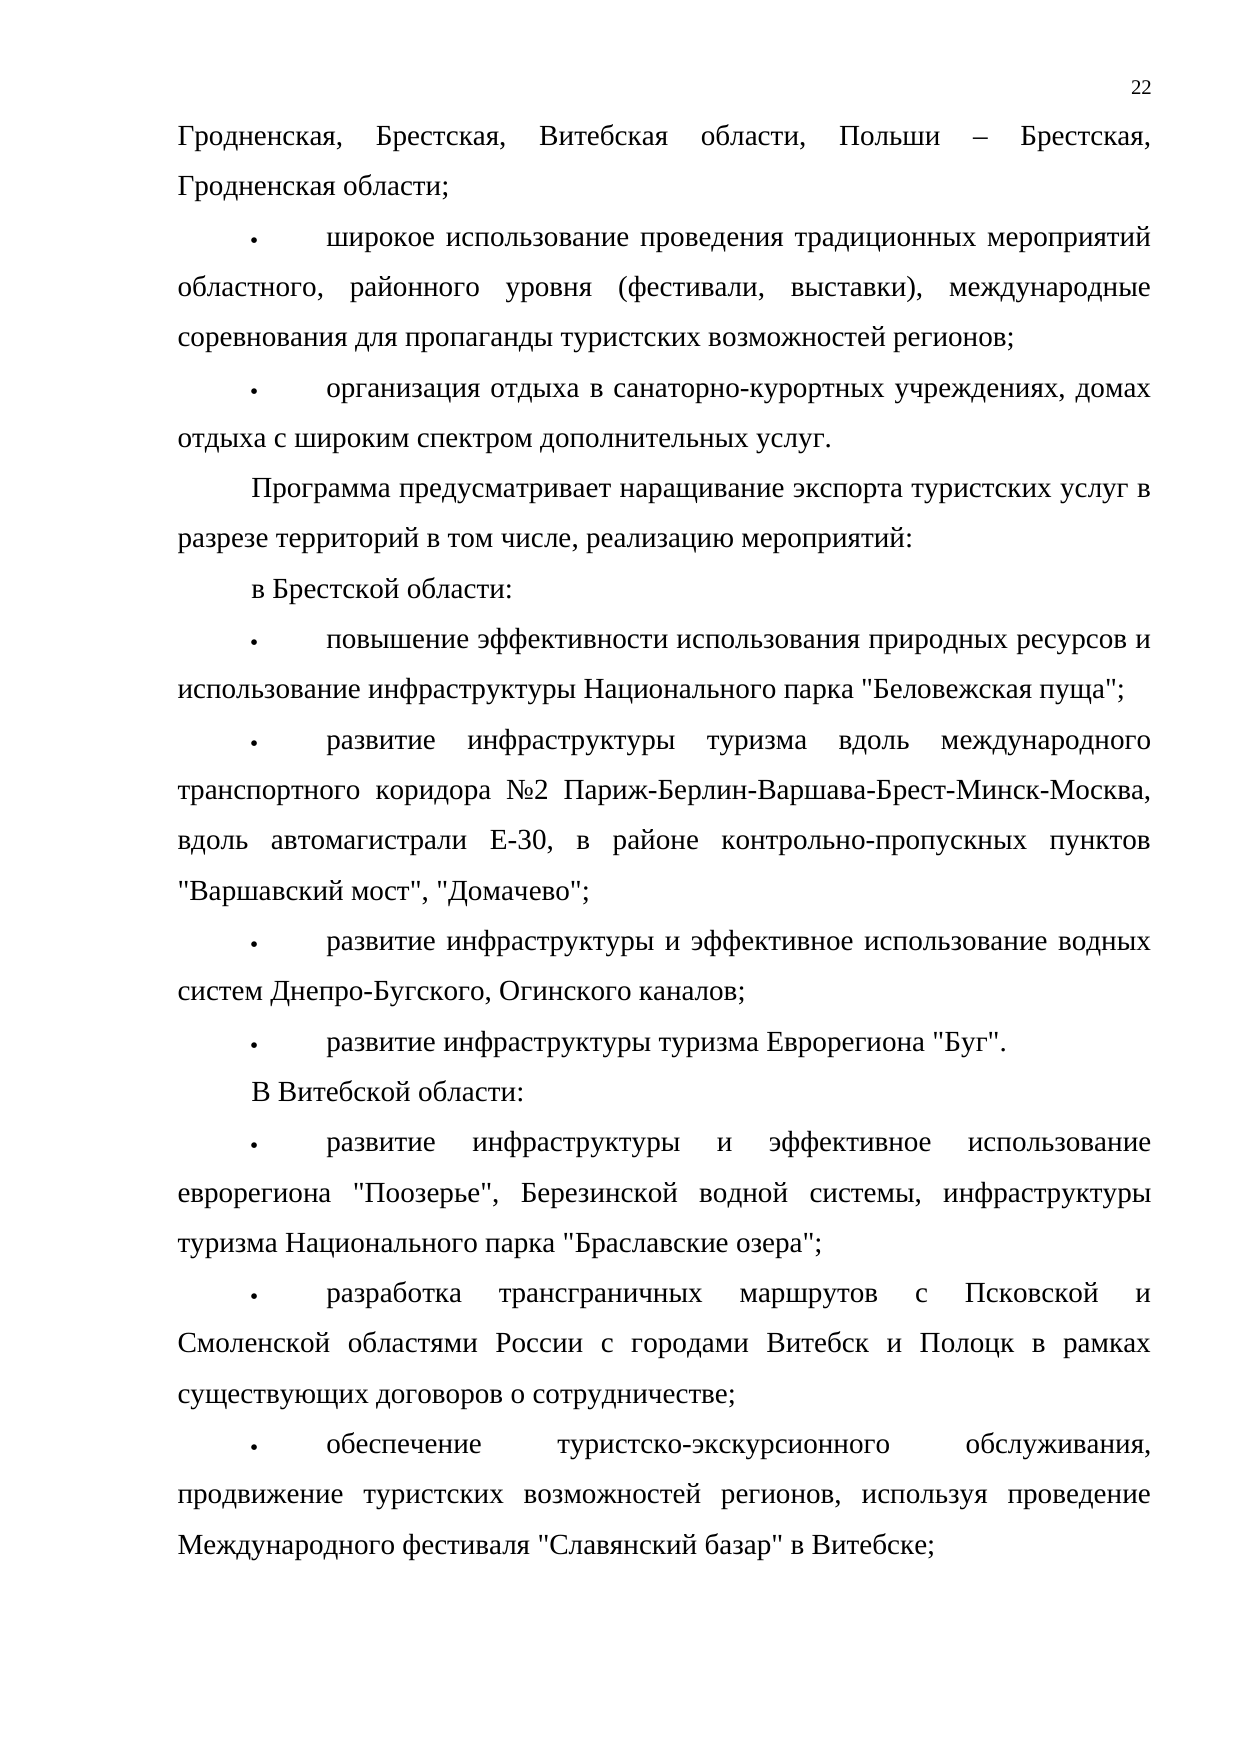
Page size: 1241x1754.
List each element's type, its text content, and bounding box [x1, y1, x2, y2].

list развитие инфраструктуры и эффективное использование водных систем Днепро-Бугского, Огинского каналов; [177, 923, 1152, 1007]
list развитие инфраструктуры туризма Еврорегиона "Буг". [177, 1024, 1152, 1057]
list развитие инфраструктуры туризма вдоль международного транспортного коридора №2 Париж-Берлин-Варшава-Брест-Минск-Москва, вдоль автомагистрали Е-30, в районе контрольно-пропускных пунктов "Варшавский мост", "Домачево"; [177, 722, 1152, 906]
text В Витебской области: [177, 1074, 1152, 1108]
list организация отдыха в санаторно-курортных учреждениях, домах отдыха с широким спектром дополнительных услуг. [177, 370, 1152, 453]
text в Брестской области: [177, 571, 1152, 604]
list разработка трансграничных маршрутов с Псковской и Смоленской областями России с городами Витебск и Полоцк в рамках существующих договоров о сотрудничестве; [177, 1275, 1152, 1409]
list обеспечение туристско-экскурсионного обслуживания, продвижение туристских возможностей регионов, используя проведение Международного фестиваля "Славянский базар" в Витебске; [177, 1426, 1152, 1560]
text Программа предусматривает наращивание экспорта туристских услуг в разрезе территорий в том числе, реализацию мероприятий: [177, 470, 1152, 554]
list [177, 118, 1152, 202]
list широкое использование проведения традиционных мероприятий областного, районного уровня (фестивали, выставки), международные соревнования для пропаганды туристских возможностей регионов; [177, 219, 1152, 353]
list повышение эффективности использования природных ресурсов и использование инфраструктуры Национального парка "Беловежская пуща"; [177, 621, 1152, 705]
list развитие инфраструктуры и эффективное использование еврорегиона "Поозерье", Березинской водной системы, инфраструктуры туризма Национального парка "Браславские озера"; [177, 1124, 1152, 1258]
